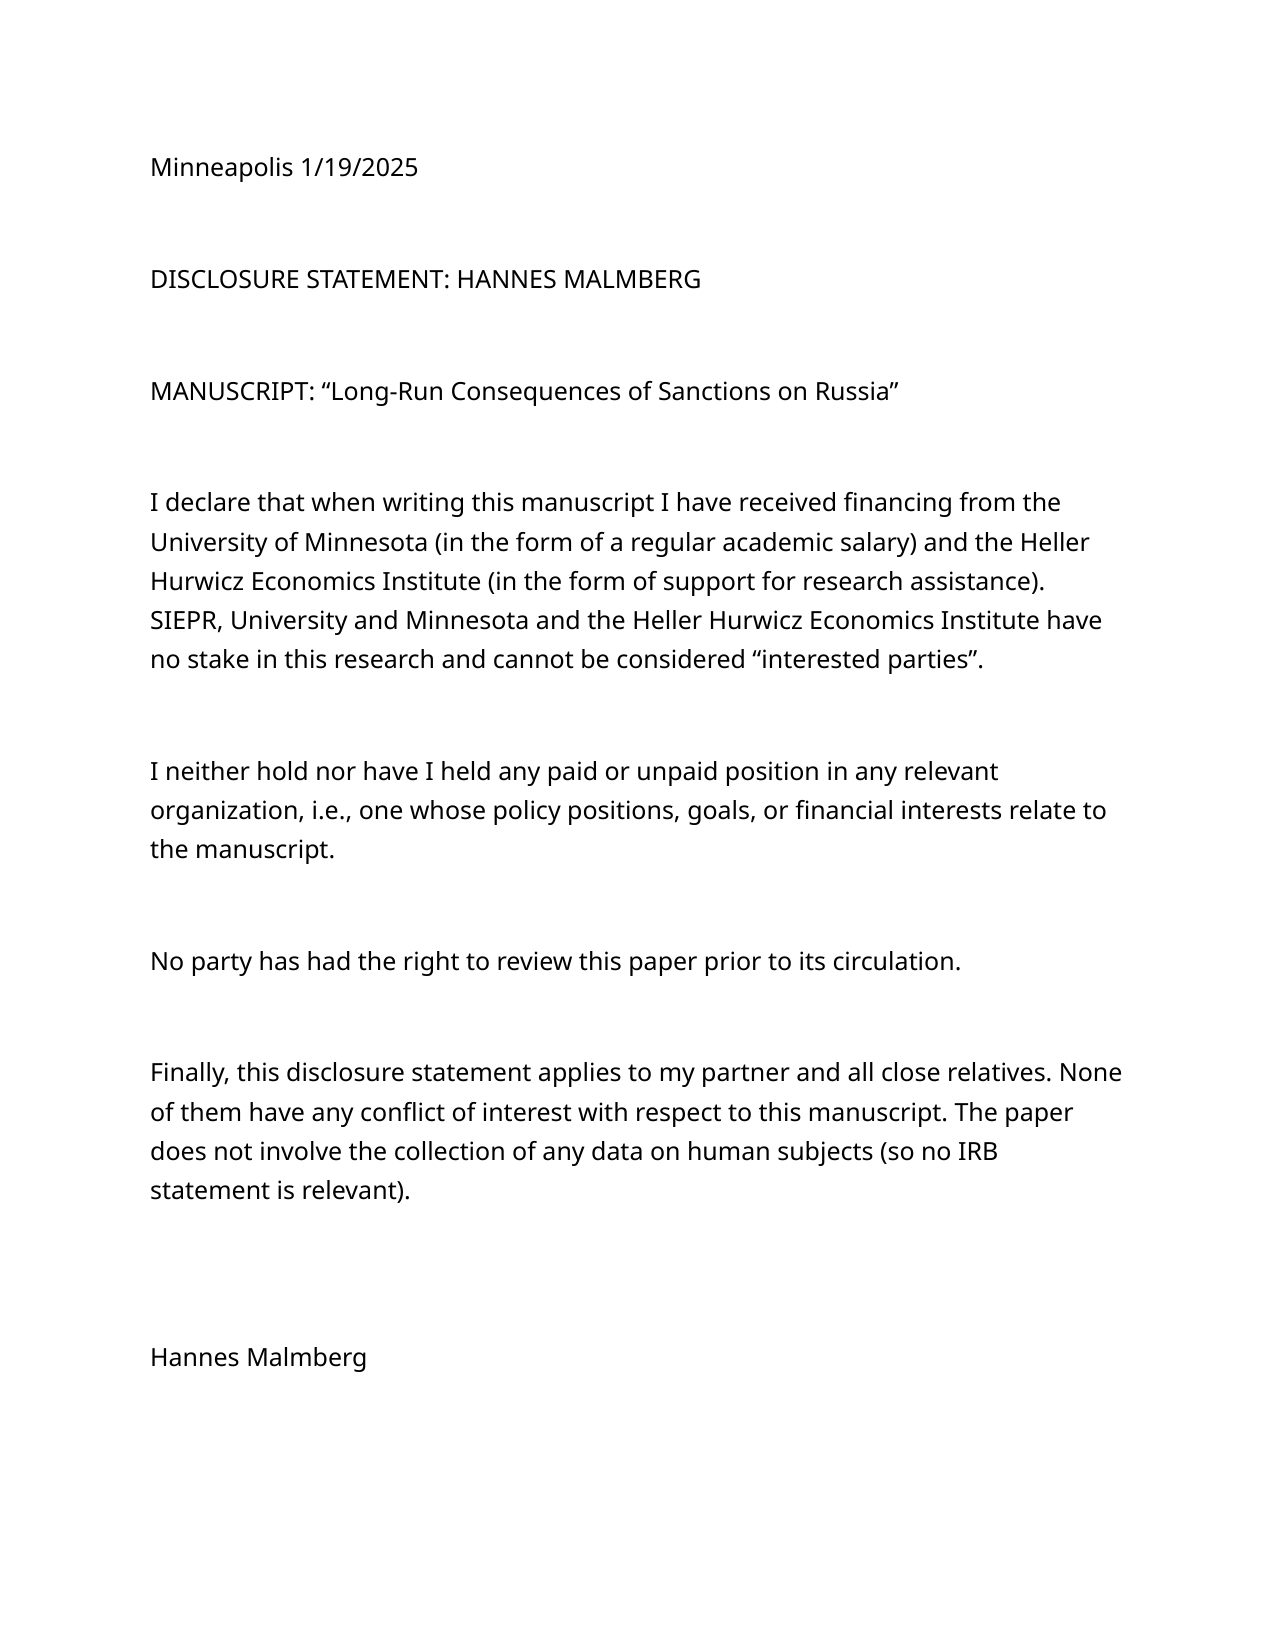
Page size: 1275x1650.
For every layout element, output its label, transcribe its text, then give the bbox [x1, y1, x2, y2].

text Hannes Malmberg [150, 1340, 1125, 1374]
text I declare that when writing this manuscript I have received financing from the University of Minnesota (in the form of a regular academic salary) and the Heller Hurwicz Economics Institute (in the form of support for research assistance). SIEPR, University and Minnesota and the Heller Hurwicz Economics Institute have no stake in this research and cannot be considered “interested parties”. [150, 485, 1125, 676]
text MANUSCRIPT: “Long-Run Consequences of Sanctions on Russia” [150, 373, 1125, 407]
text Minneapolis 1/19/2025 [150, 150, 1125, 184]
text DISCLOSURE STATEMENT: HANNES MALMBERG [150, 262, 1125, 296]
text No party has had the right to review this paper prior to its circulation. [150, 943, 1125, 977]
text Finally, this disclosure statement applies to my partner and all close relatives. None of them have any conflict of interest with respect to this manuscript. The paper does not involve the collection of any data on human subjects (so no IRB statement is relevant). [150, 1055, 1125, 1207]
text I neither hold nor have I held any paid or unpaid position in any relevant organization, i.e., one whose policy positions, goals, or financial interests relate to the manuscript. [150, 753, 1125, 866]
